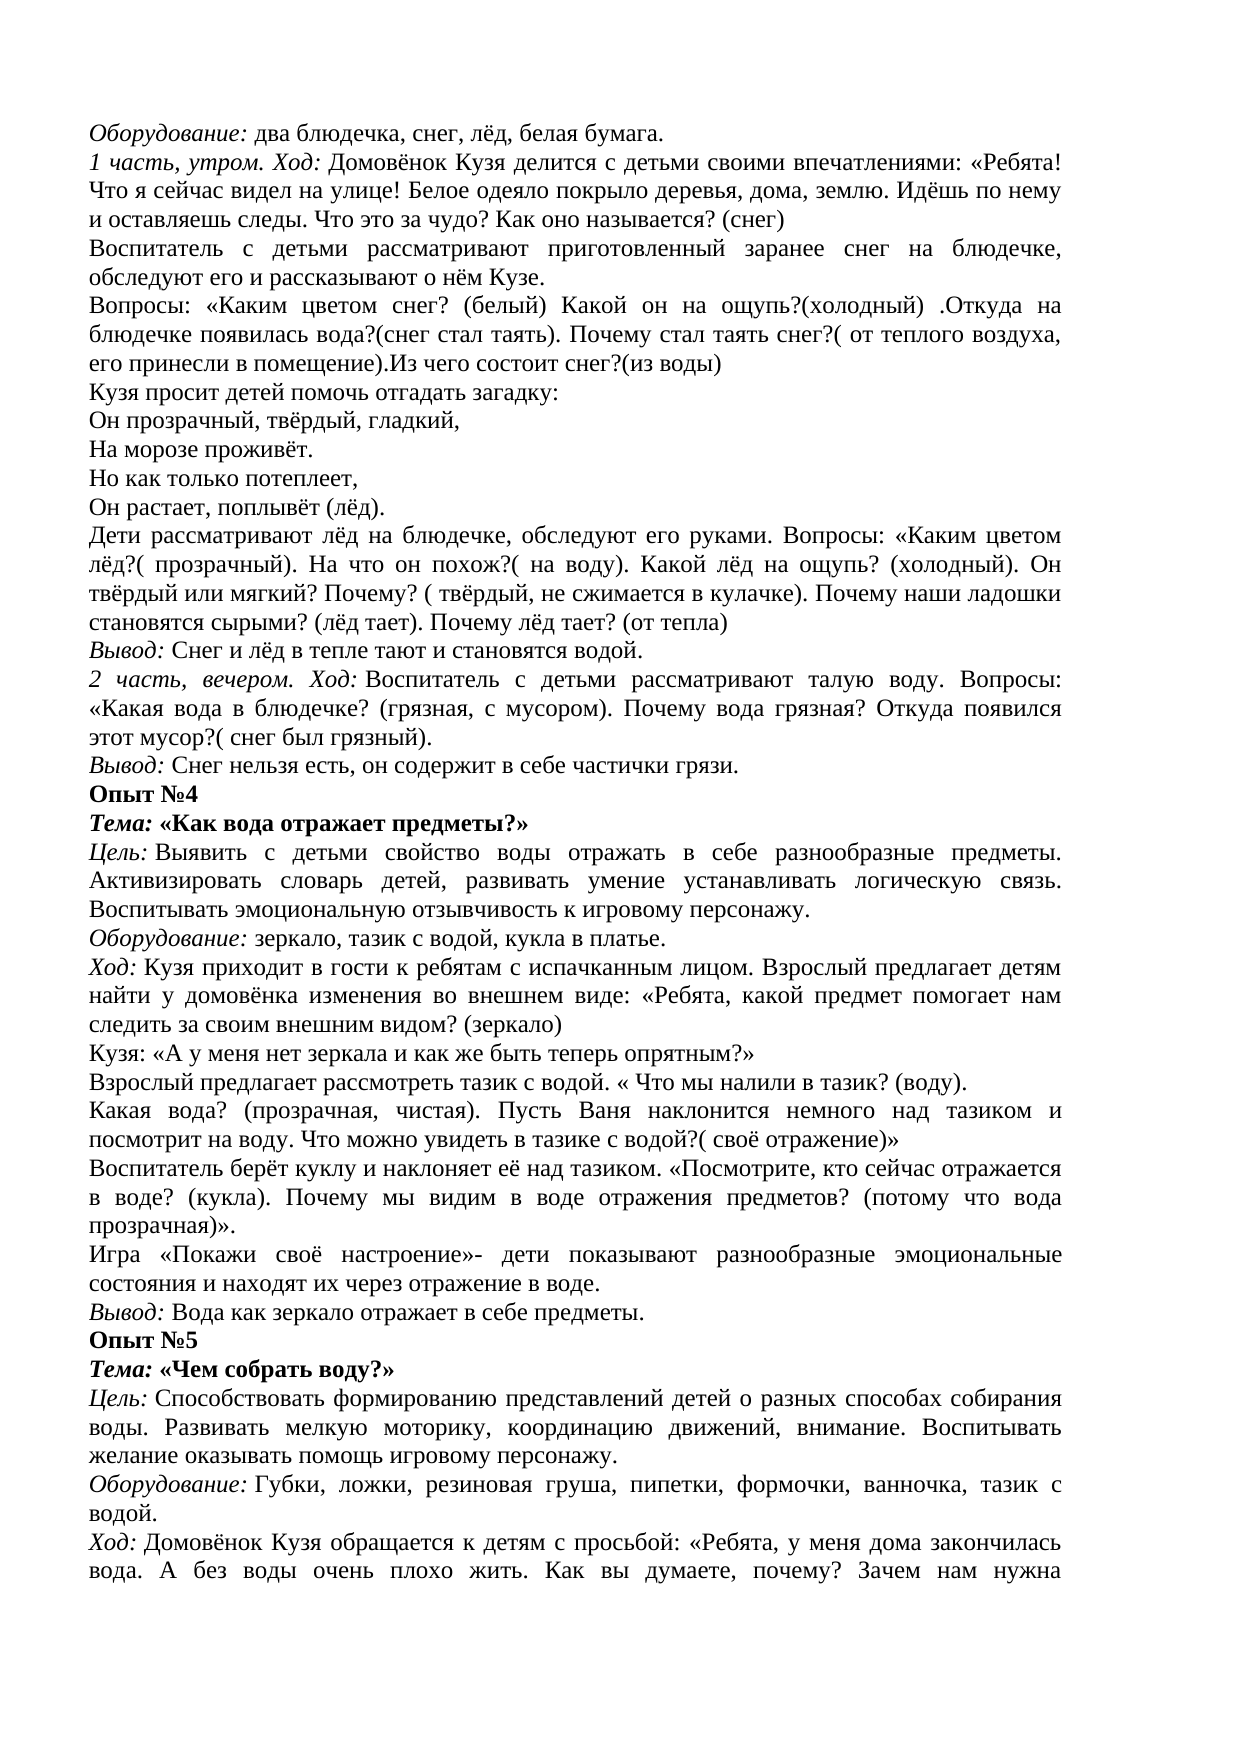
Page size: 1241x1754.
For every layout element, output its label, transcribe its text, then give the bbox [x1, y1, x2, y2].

text Он прозрачный, твёрдый, гладкий, [88, 406, 1063, 434]
text Цель: Способствовать формированию представлений детей о разных способах собирания воды. Развивать мелкую моторику, координацию движений, внимание. Воспитывать желание оказывать помощь игровому персонажу. [88, 1383, 1063, 1469]
text Взрослый предлагает рассмотреть тазик с водой. « Что мы налили в тазик? (воду). [88, 1067, 1063, 1096]
text Кузя просит детей помочь отгадать загадку: [88, 377, 1063, 406]
text Вывод: Снег нельзя есть, он содержит в себе частички грязи. [88, 751, 1063, 779]
text Тема: «Как вода отражает предметы?» [88, 808, 1063, 837]
text Опыт №4 [88, 779, 1063, 808]
text 2 часть, вечером. Ход: Воспитатель с детьми рассматривают талую воду. Вопросы: «Какая вода в блюдечке? (грязная, с мусором). Почему вода грязная? Откуда появился этот мусор?( снег был грязный). [88, 664, 1063, 751]
text Оборудование: зеркало, тазик с водой, кукла в платье. [88, 923, 1063, 952]
text Дети рассматривают лёд на блюдечке, обследуют его руками. Вопросы: «Каким цветом лёд?( прозрачный). На что он похож?( на воду). Какой лёд на ощупь? (холодный). Он твёрдый или мягкий? Почему? ( твёрдый, не сжимается в кулачке). Почему наши ладошки становятся сырыми? (лёд тает). Почему лёд тает? (от тепла) [88, 521, 1063, 636]
text Вопросы: «Каким цветом снег? (белый) Какой он на ощупь?(холодный) .Откуда на блюдечке появилась вода?(снег стал таять). Почему стал таять снег?( от теплого воздуха, его принесли в помещение).Из чего состоит снег?(из воды) [88, 291, 1063, 377]
text Тема: «Чем собрать воду?» [88, 1354, 1063, 1383]
text Вывод: Снег и лёд в тепле тают и становятся водой. [88, 636, 1063, 664]
text Вывод: Вода как зеркало отражает в себе предметы. [88, 1297, 1063, 1326]
text Воспитатель берёт куклу и наклоняет её над тазиком. «Посмотрите, кто сейчас отражается в воде? (кукла). Почему мы видим в воде отражения предметов? (потому что вода прозрачная)». [88, 1153, 1063, 1239]
text Опыт №5 [88, 1326, 1063, 1354]
text Ход: Кузя приходит в гости к ребятам с испачканным лицом. Взрослый предлагает детям найти у домовёнка изменения во внешнем виде: «Ребята, какой предмет помогает нам следить за своим внешним видом? (зеркало) [88, 952, 1063, 1038]
text Но как только потеплеет, [88, 463, 1063, 492]
text Он растает, поплывёт (лёд). [88, 492, 1063, 521]
text Оборудование: Губки, ложки, резиновая груша, пипетки, формочки, ванночка, тазик с водой. [88, 1469, 1063, 1527]
text Какая вода? (прозрачная, чистая). Пусть Ваня наклонится немного над тазиком и посмотрит на воду. Что можно увидеть в тазике с водой?( своё отражение)» [88, 1096, 1063, 1153]
text Цель: Выявить с детьми свойство воды отражать в себе разнообразные предметы. Активизировать словарь детей, развивать умение устанавливать логическую связь. Воспитывать эмоциональную отзывчивость к игровому персонажу. [88, 837, 1063, 923]
text Игра «Покажи своё настроение»- дети показывают разнообразные эмоциональные состояния и находят их через отражение в воде. [88, 1239, 1063, 1297]
text Кузя: «А у меня нет зеркала и как же быть теперь опрятным?» [88, 1038, 1063, 1067]
text На морозе проживёт. [88, 434, 1063, 463]
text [88, 1527, 1063, 1584]
text Воспитатель с детьми рассматривают приготовленный заранее снег на блюдечке, обследуют его и рассказывают о нём Кузе. [88, 233, 1063, 291]
text 1 часть, утром. Ход: Домовёнок Кузя делится с детьми своими впечатлениями: «Ребята! Что я сейчас видел на улице! Белое одеяло покрыло деревья, дома, землю. Идёшь по нему и оставляешь следы. Что это за чудо? Как оно называется? (снег) [88, 147, 1063, 233]
text Оборудование: два блюдечка, снег, лёд, белая бумага. [88, 118, 1063, 147]
